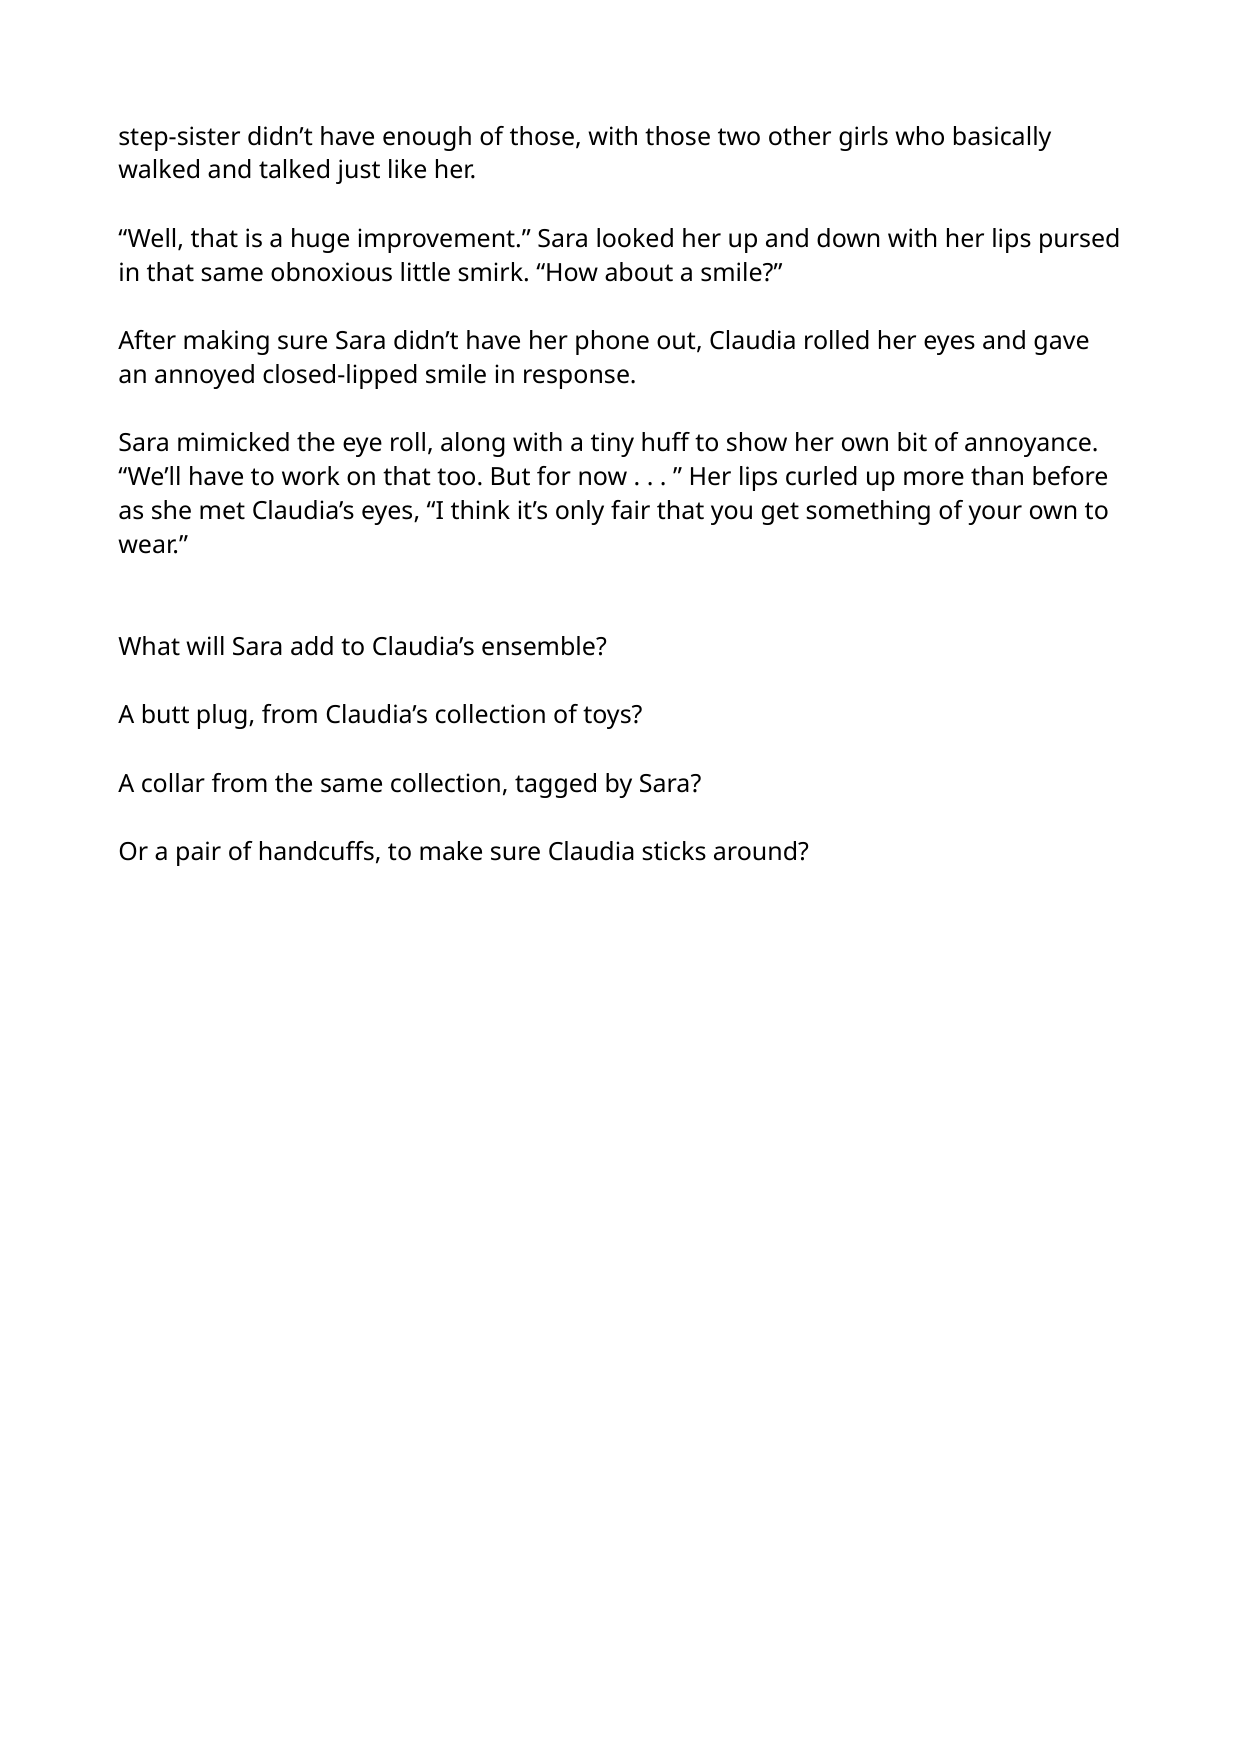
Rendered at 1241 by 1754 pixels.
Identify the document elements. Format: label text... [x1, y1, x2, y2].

text Sara mimicked the eye roll, along with a tiny huff to show her own bit of annoyance. “We’ll have to work on that too. But for now . . . ” Her lips curled up more than before as she met Claudia’s eyes, “I think it’s only fair that you get something of your own to wear.” [118, 425, 1122, 561]
text After making sure Sara didn’t have her phone out, Claudia rolled her eyes and gave an annoyed closed-lipped smile in response. [118, 322, 1122, 391]
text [118, 118, 1122, 186]
text What will Sara add to Claudia’s ensemble? [118, 629, 1122, 663]
text “Well, that is a huge improvement.” Sara looked her up and down with her lips pursed in that same obnoxious little smirk. “How about a smile?” [118, 220, 1122, 288]
text A collar from the same collection, tagged by Sara? [118, 765, 1122, 799]
text A butt plug, from Claudia’s collection of toys? [118, 697, 1122, 731]
text Or a pair of handcuffs, to make sure Claudia sticks around? [118, 833, 1122, 867]
